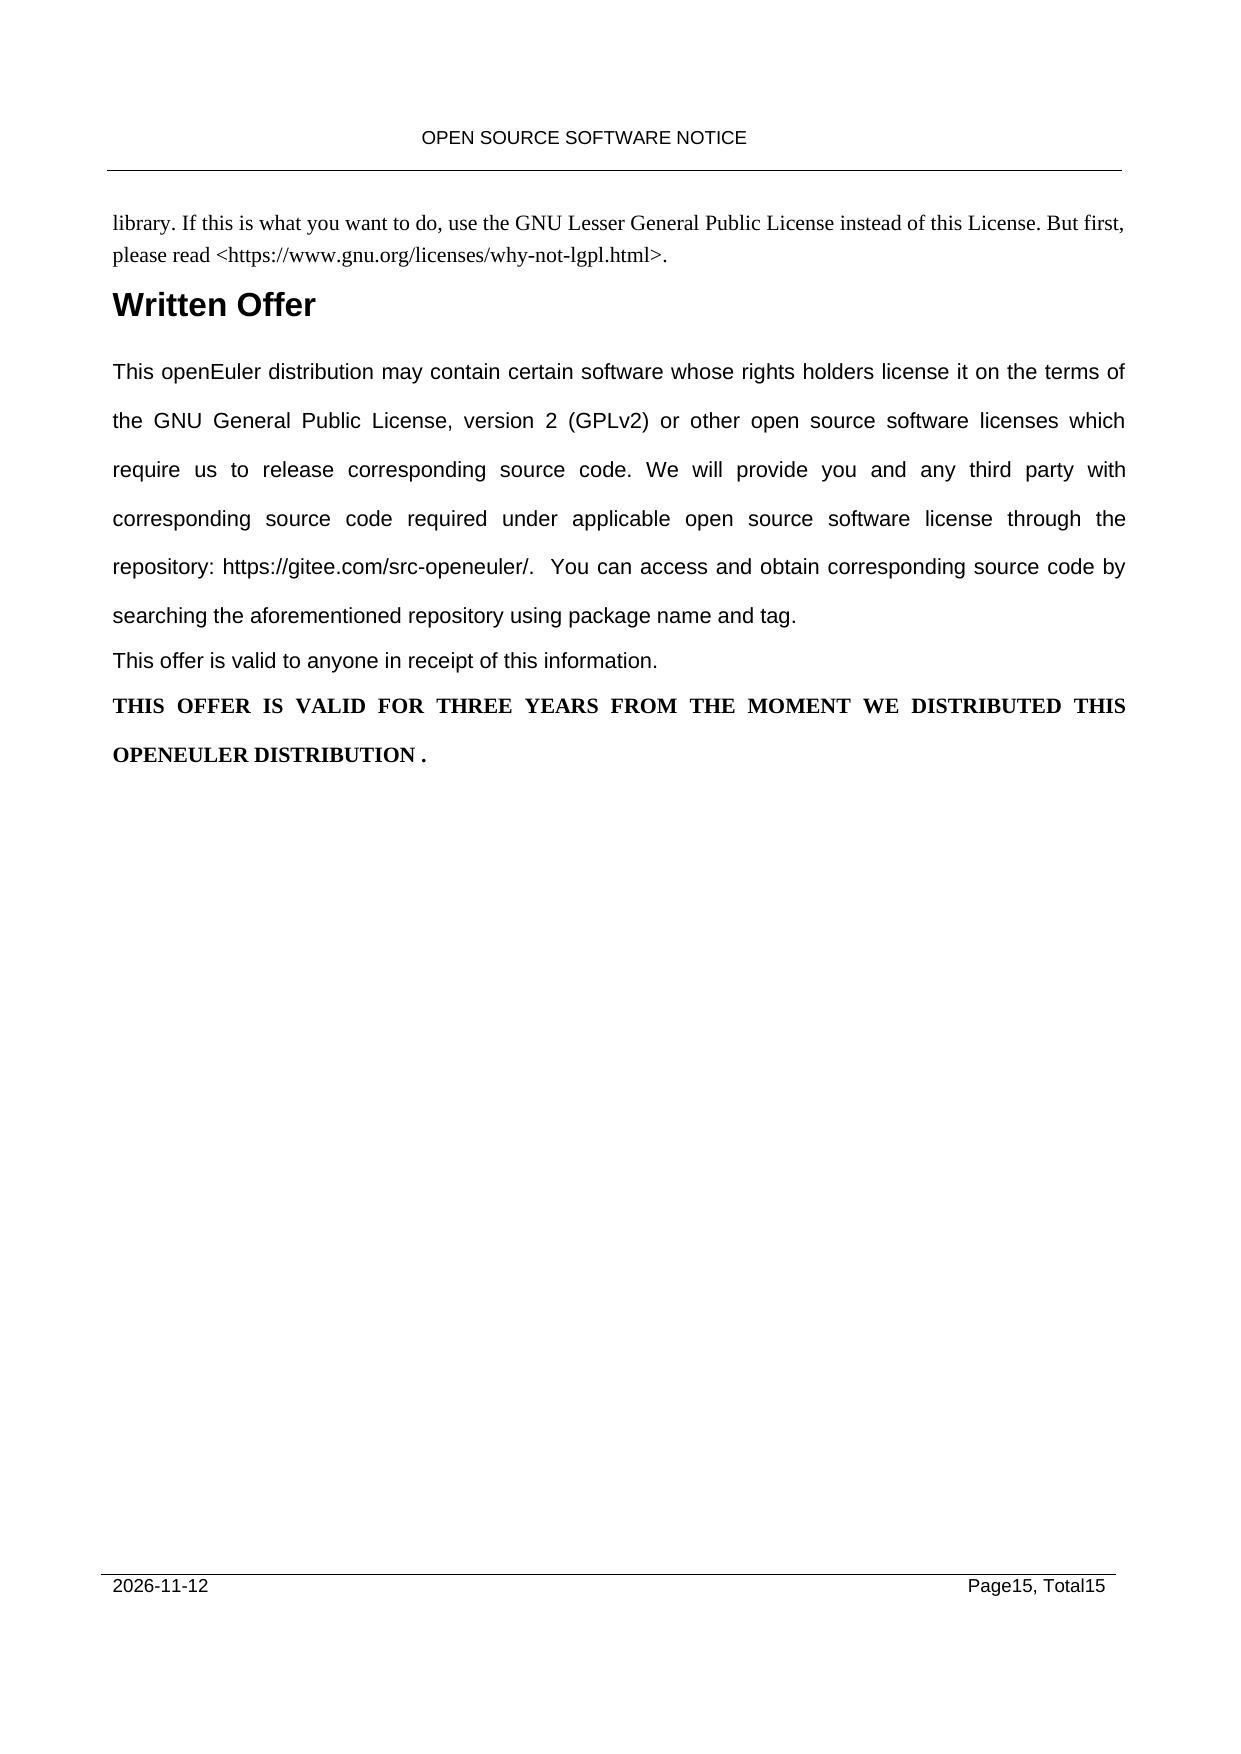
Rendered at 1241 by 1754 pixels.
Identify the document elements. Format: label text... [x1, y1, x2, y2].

text This offer is valid to anyone in receipt of this information. [112, 644, 1128, 677]
text This openEuler distribution may contain certain software whose rights holders license it on the terms of the GNU General Public License, version 2 (GPLv2) or other open source software licenses which require us to release corresponding source code. We will provide you and any third party with corresponding source code required under applicable open source software license through the repository: https://gitee.com/src-openeuler/. You can access and obtain corresponding source code by searching the aforementioned repository using package name and tag. [112, 356, 1128, 632]
text Written Offer [112, 271, 1128, 336]
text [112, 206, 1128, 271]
text THIS OFFER IS VALID FOR THREE YEARS FROM THE MOMENT WE DISTRIBUTED THIS OPENEULER DISTRIBUTION . [112, 689, 1128, 771]
